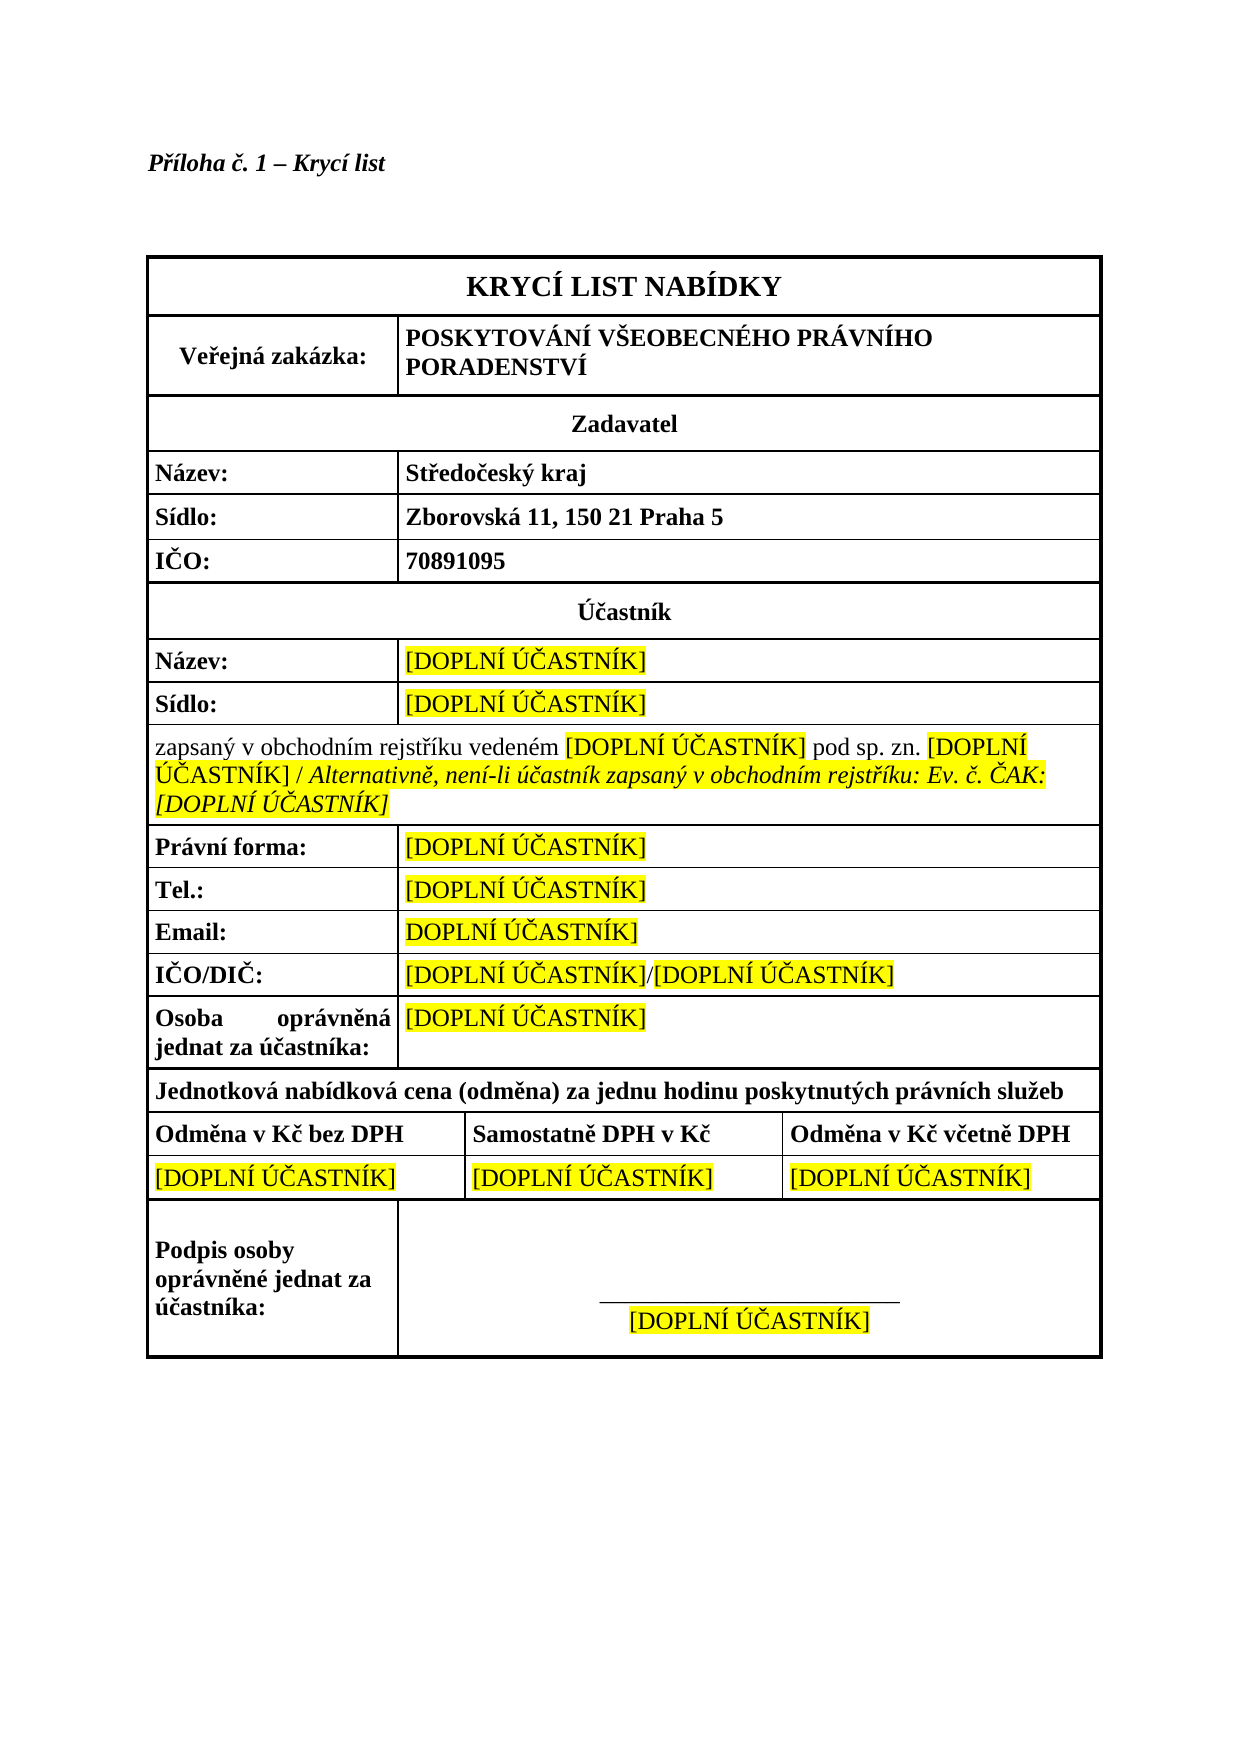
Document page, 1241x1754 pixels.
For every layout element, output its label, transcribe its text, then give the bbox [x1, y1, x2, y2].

table_cell Osoba oprávněná jednat za účastníka: [149, 997, 397, 1067]
table_cell IČO: [149, 540, 397, 581]
table_cell zapsaný v obchodním rejstříku vedeném [DOPLNÍ ÚČASTNÍK] pod sp. zn. [DOPLNÍ ÚČASTNÍK] / Alternativně, není-li účastník zapsaný v obchodním rejstříku: Ev. č. ČAK: [DOPLNÍ ÚČASTNÍK] [149, 725, 1099, 824]
table_cell [DOPLNÍ ÚČASTNÍK] [783, 1156, 1099, 1198]
table_cell Zborovská 11, 150 21 Praha 5 [399, 495, 1099, 538]
table_cell Středočeský kraj [399, 452, 1099, 493]
table_cell Právní forma: [149, 826, 397, 867]
table_cell 70891095 [399, 540, 1099, 581]
table_cell Sídlo: [149, 495, 397, 538]
table_header KRYCÍ LIST NABÍDKY [149, 259, 1099, 314]
table_cell Podpis osoby oprávněné jednat za účastníka: [149, 1201, 397, 1355]
table_cell Email: [149, 911, 397, 952]
table_cell Tel.: [149, 868, 397, 910]
table_cell Odměna v Kč včetně DPH [783, 1113, 1099, 1155]
table_cell Účastník [149, 584, 1099, 638]
table_cell Samostatně DPH v Kč [466, 1113, 782, 1155]
table_cell [DOPLNÍ ÚČASTNÍK]/[DOPLNÍ ÚČASTNÍK] [399, 954, 1099, 995]
table_cell DOPLNÍ ÚČASTNÍK] [399, 911, 1099, 952]
table_cell [DOPLNÍ ÚČASTNÍK] [466, 1156, 782, 1198]
table_cell [DOPLNÍ ÚČASTNÍK] [399, 683, 1099, 724]
table_cell ________________________ [DOPLNÍ ÚČASTNÍK] [399, 1201, 1099, 1355]
table_cell Jednotková nabídková cena (odměna) za jednu hodinu poskytnutých právních služeb [149, 1070, 1099, 1111]
table_cell Odměna v Kč bez DPH [149, 1113, 464, 1155]
table_cell Název: [149, 452, 397, 493]
table_cell Název: [149, 640, 397, 681]
table_cell Zadavatel [149, 397, 1099, 450]
table_cell Sídlo: [149, 683, 397, 724]
table_cell [DOPLNÍ ÚČASTNÍK] [399, 868, 1099, 910]
table_cell IČO/DIČ: [149, 954, 397, 995]
table_cell Veřejná zakázka: [149, 317, 397, 393]
table_cell [DOPLNÍ ÚČASTNÍK] [149, 1156, 464, 1198]
table_cell [DOPLNÍ ÚČASTNÍK] [399, 826, 1099, 867]
table_cell [DOPLNÍ ÚČASTNÍK] [399, 640, 1099, 681]
table_cell Poskytování všeobecného právního poradenství [399, 317, 1099, 393]
text Příloha č. 1 – Krycí list [148, 148, 1093, 176]
table_cell [DOPLNÍ ÚČASTNÍK] [399, 997, 1099, 1067]
